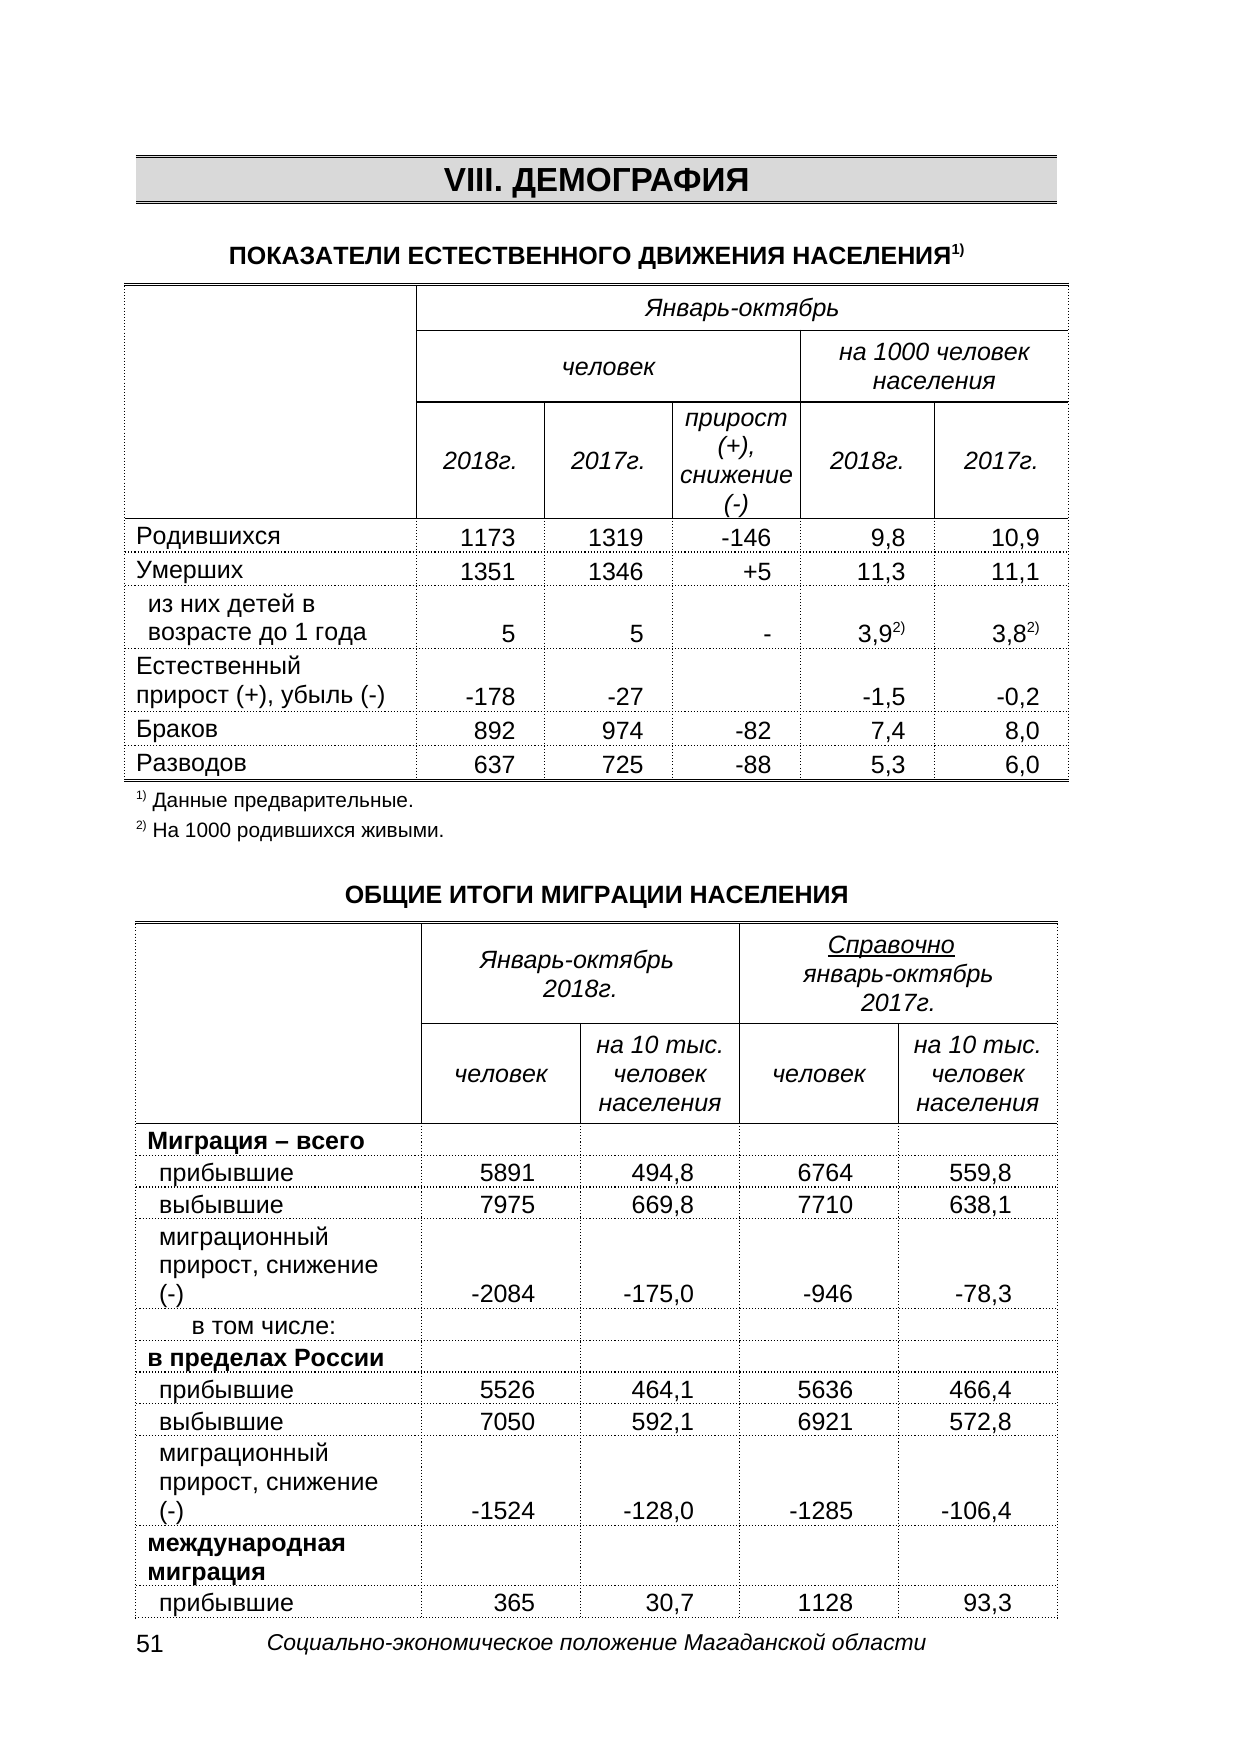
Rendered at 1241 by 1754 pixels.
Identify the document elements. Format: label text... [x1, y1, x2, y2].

text 1) Данные предварительные. [136, 788, 1057, 812]
text ПОКАЗАТЕЛИ ЕСТЕСТВЕННОГО ДВИЖЕНИЯ НАСЕЛЕНИЯ1) [136, 241, 1057, 270]
subtitle VIII. ДЕМОГРАФИЯ [136, 158, 1057, 201]
text ОБЩИЕ ИТОГИ МИГРАЦИИ НАСЕЛЕНИЯ [136, 880, 1057, 908]
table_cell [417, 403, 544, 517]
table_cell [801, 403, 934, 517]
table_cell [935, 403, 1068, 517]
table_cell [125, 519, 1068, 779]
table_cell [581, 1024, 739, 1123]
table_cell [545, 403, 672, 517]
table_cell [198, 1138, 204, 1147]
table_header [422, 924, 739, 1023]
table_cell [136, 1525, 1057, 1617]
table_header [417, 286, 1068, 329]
text 2) На 1000 родившихся живыми. [136, 818, 1057, 842]
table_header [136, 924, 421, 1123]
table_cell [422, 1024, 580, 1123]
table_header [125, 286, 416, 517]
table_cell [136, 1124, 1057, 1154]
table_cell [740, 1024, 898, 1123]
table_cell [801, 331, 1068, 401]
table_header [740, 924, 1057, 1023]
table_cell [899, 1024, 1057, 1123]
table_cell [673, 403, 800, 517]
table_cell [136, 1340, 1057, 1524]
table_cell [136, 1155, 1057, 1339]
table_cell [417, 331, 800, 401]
